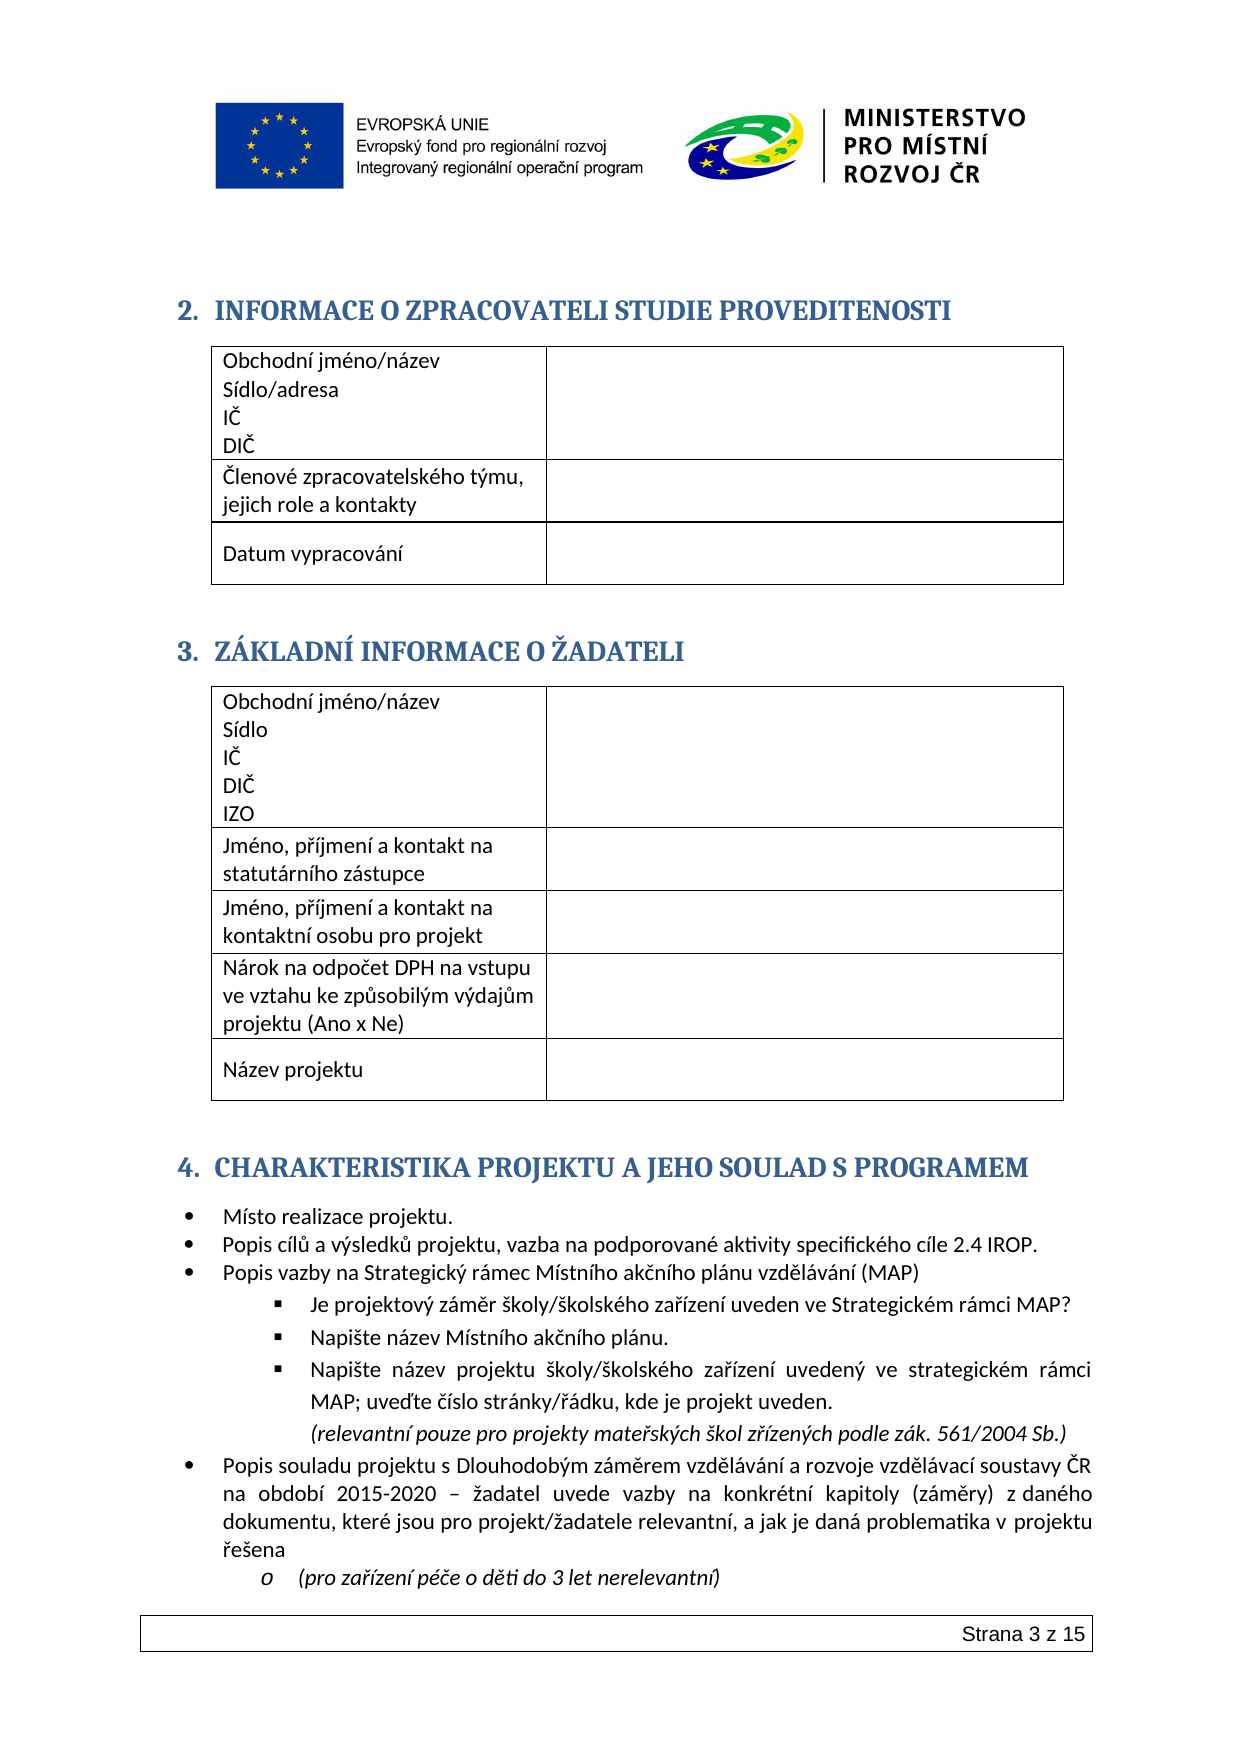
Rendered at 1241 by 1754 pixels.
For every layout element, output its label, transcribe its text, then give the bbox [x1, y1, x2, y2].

table_cell [547, 828, 1063, 890]
table_cell Nárok na odpočet DPH na vstupu ve vztahu ke způsobilým výdajům projektu (Ano x Ne) [212, 954, 546, 1037]
table_header Obchodní jméno/název Sídlo IČ DIČ IZO [212, 687, 546, 827]
list Popis cílů a výsledků projektu, vazba na podporované aktivity specifického cíle 2.4 IROP. [185, 1230, 1093, 1258]
picture [187, 73, 1053, 217]
subtitle Charakteristika projektu a jeho soulad s programem [177, 1151, 1093, 1185]
table_cell Datum vypracování [212, 523, 546, 584]
table_cell [547, 460, 1063, 521]
table_cell Název projektu [212, 1039, 546, 1100]
list Popis vazby na Strategický rámec Místního akčního plánu vzdělávání (MAP) [185, 1258, 1093, 1286]
table_cell [547, 523, 1063, 584]
table_cell [547, 1039, 1063, 1100]
list Napište název Místního akčního plánu. [273, 1323, 1093, 1351]
subtitle ZÁKLADNÍ INFORMACE O ŽADATELI [177, 635, 1093, 668]
list Je projektový záměr školy/školského zařízení uveden ve Strategickém rámci MAP? [273, 1290, 1093, 1318]
table_header [547, 687, 1063, 827]
table_cell Jméno, příjmení a kontakt na statutárního zástupce [212, 828, 546, 890]
list (pro zařízení péče o děti do 3 let nerelevantní) [260, 1563, 1093, 1593]
table_cell Jméno, příjmení a kontakt na kontaktní osobu pro projekt [212, 891, 546, 952]
table_header [547, 347, 1063, 459]
list (relevantní pouze pro projekty mateřských škol zřízených podle zák. 561/2004 Sb.) [310, 1419, 1093, 1447]
list Popis souladu projektu s Dlouhodobým záměrem vzdělávání a rozvoje vzdělávací soustavy ČR na období 2015-2020 – žadatel uvede vazby na konkrétní kapitoly (záměry) z daného dokumentu, které jsou pro projekt/žadatele relevantní, a jak je daná problematika v projektu řešena [185, 1451, 1093, 1563]
table_cell [547, 954, 1063, 1037]
list Místo realizace projektu. [185, 1202, 1093, 1230]
table_cell Členové zpracovatelského týmu, jejich role a kontakty [212, 460, 546, 521]
table_header Obchodní jméno/název Sídlo/adresa IČ DIČ [212, 347, 546, 459]
subtitle INFORMACE o zpracovateli studie proveditenosti [177, 294, 1093, 328]
list Napište název projektu školy/školského zařízení uvedený ve strategickém rámci MAP; uveďte číslo stránky/řádku, kde je projekt uveden. [273, 1355, 1093, 1415]
table_cell [547, 891, 1063, 952]
